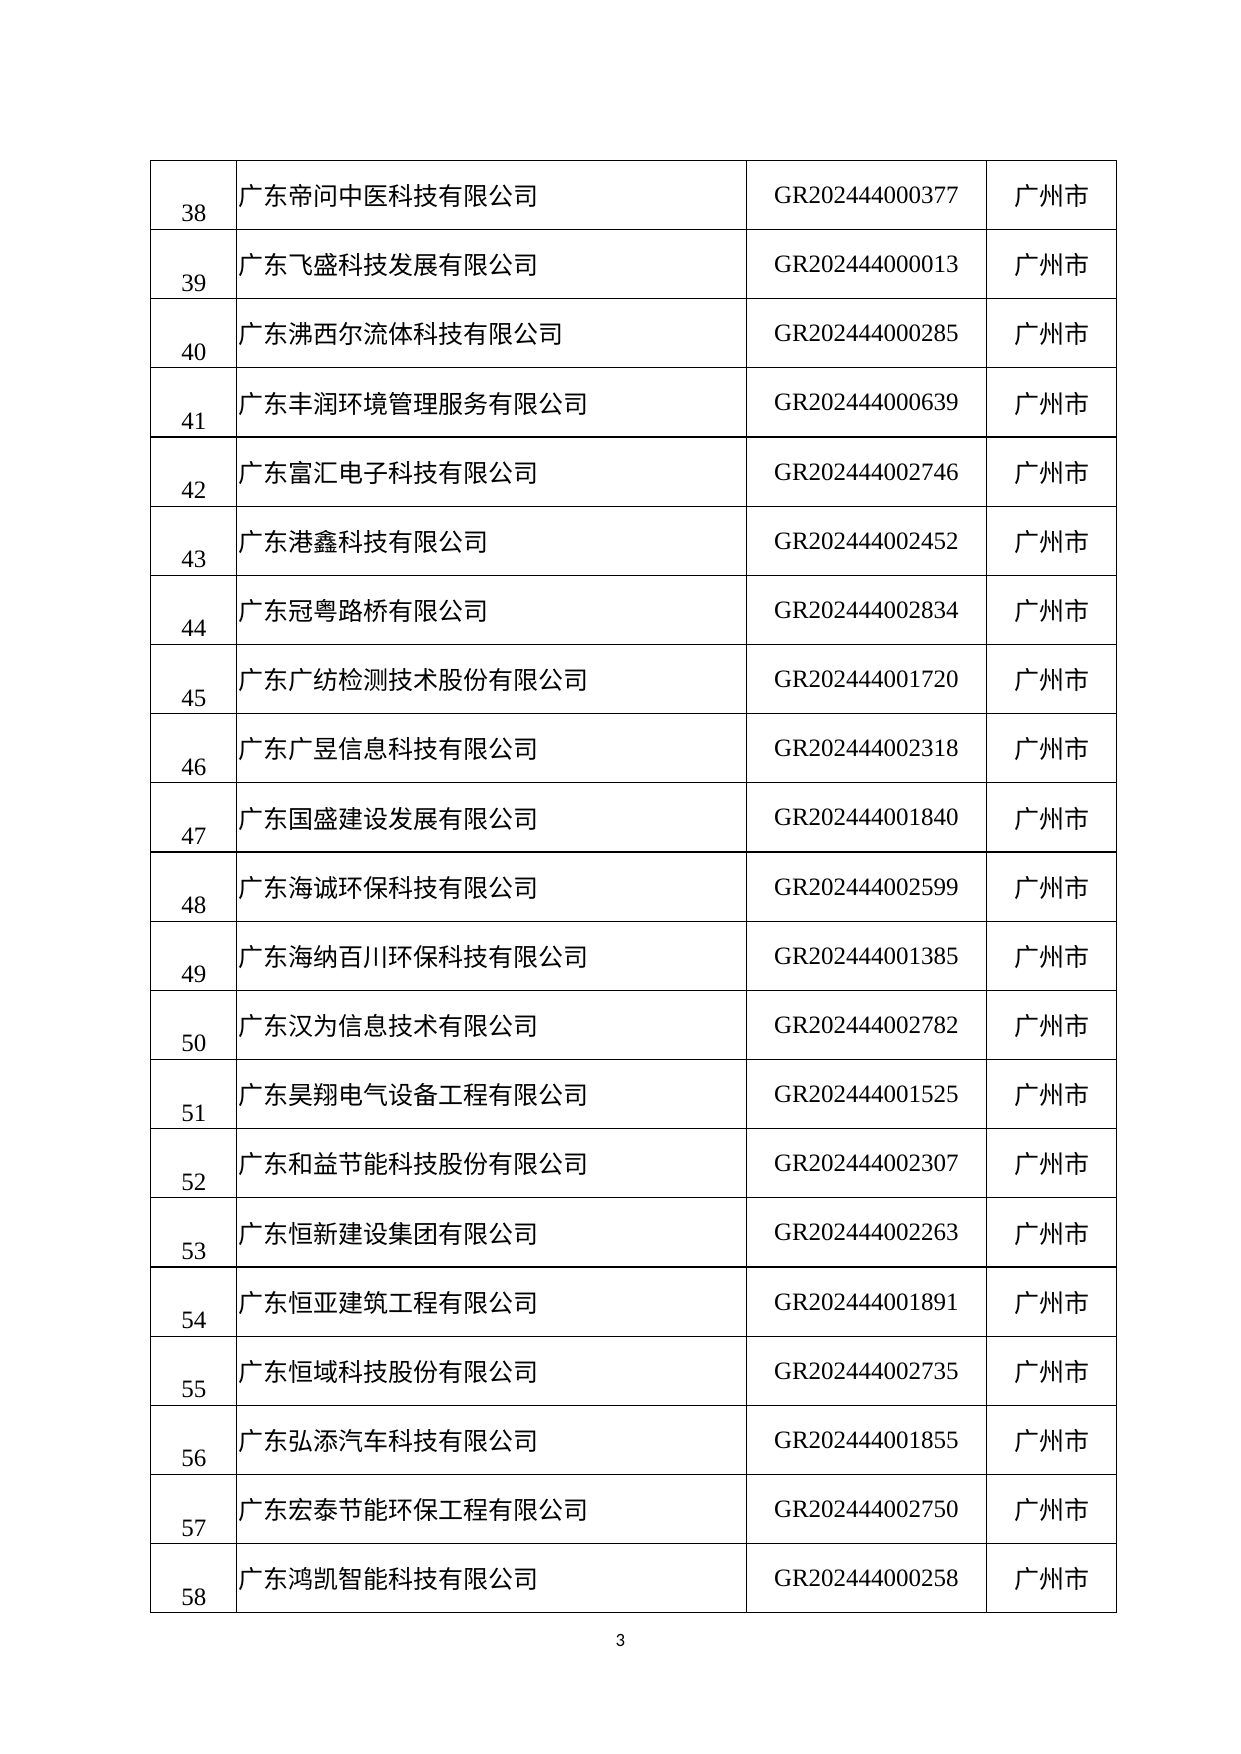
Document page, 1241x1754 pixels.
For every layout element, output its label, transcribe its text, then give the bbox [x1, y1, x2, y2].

table_cell 广东海诚环保科技有限公司 [237, 853, 746, 921]
table_cell 广东宏泰节能环保工程有限公司 [237, 1475, 746, 1543]
table_cell 广州市 [987, 230, 1116, 298]
table_cell GR202444002452 [747, 507, 986, 575]
table_cell 广州市 [987, 922, 1116, 990]
table_cell 广东沸西尔流体科技有限公司 [237, 299, 746, 367]
table_cell 广东海纳百川环保科技有限公司 [237, 922, 746, 990]
table_cell GR202444002735 [747, 1337, 986, 1405]
table_cell 38 [151, 161, 236, 229]
table_cell 广东国盛建设发展有限公司 [237, 783, 746, 851]
table_cell GR202444000285 [747, 299, 986, 367]
table_cell 50 [151, 991, 236, 1059]
table_cell 广州市 [987, 991, 1116, 1059]
table_cell 广东恒新建设集团有限公司 [237, 1198, 746, 1266]
table_cell 49 [151, 922, 236, 990]
table_cell GR202444002599 [747, 853, 986, 921]
table_cell GR202444001385 [747, 922, 986, 990]
table_cell 广东昊翔电气设备工程有限公司 [237, 1060, 746, 1128]
table_cell 广东弘添汽车科技有限公司 [237, 1406, 746, 1474]
table_cell 广州市 [987, 645, 1116, 713]
table_cell GR202444002750 [747, 1475, 986, 1543]
table_cell 广州市 [987, 368, 1116, 436]
table_cell 56 [151, 1406, 236, 1474]
table_cell GR202444002782 [747, 991, 986, 1059]
table_cell 广东和益节能科技股份有限公司 [237, 1129, 746, 1197]
table_cell 广东汉为信息技术有限公司 [237, 991, 746, 1059]
table_cell 47 [151, 783, 236, 851]
table_cell 广州市 [987, 1544, 1116, 1612]
table_cell 广东冠粤路桥有限公司 [237, 576, 746, 644]
table_cell 45 [151, 645, 236, 713]
table_cell 广州市 [987, 299, 1116, 367]
table_cell 54 [151, 1268, 236, 1336]
table_cell 广州市 [987, 714, 1116, 782]
table_cell GR202444000639 [747, 368, 986, 436]
table_cell 43 [151, 507, 236, 575]
table_cell GR202444002307 [747, 1129, 986, 1197]
table_cell 46 [151, 714, 236, 782]
table_cell GR202444001525 [747, 1060, 986, 1128]
table_cell 广东港鑫科技有限公司 [237, 507, 746, 575]
table_cell GR202444000258 [747, 1544, 986, 1612]
table_cell GR202444001891 [747, 1268, 986, 1336]
table_cell 广州市 [987, 783, 1116, 851]
table_cell 51 [151, 1060, 236, 1128]
table_cell 广州市 [987, 576, 1116, 644]
table_cell 42 [151, 438, 236, 506]
table_cell GR202444000377 [747, 161, 986, 229]
table_cell 广州市 [987, 1337, 1116, 1405]
table_cell GR202444002834 [747, 576, 986, 644]
table_cell 广东丰润环境管理服务有限公司 [237, 368, 746, 436]
table_cell 广州市 [987, 1406, 1116, 1474]
table_cell 39 [151, 230, 236, 298]
table_cell GR202444002746 [747, 438, 986, 506]
table_cell GR202444002263 [747, 1198, 986, 1266]
table_cell 广州市 [987, 507, 1116, 575]
table_cell 广州市 [987, 1475, 1116, 1543]
table_cell 广州市 [987, 1060, 1116, 1128]
table_cell 广东恒亚建筑工程有限公司 [237, 1268, 746, 1336]
table_cell GR202444001855 [747, 1406, 986, 1474]
table_cell 广州市 [987, 438, 1116, 506]
table_cell 广东恒域科技股份有限公司 [237, 1337, 746, 1405]
table_cell GR202444001840 [747, 783, 986, 851]
table_cell 58 [151, 1544, 236, 1612]
table_cell 广州市 [987, 1198, 1116, 1266]
table_cell GR202444002318 [747, 714, 986, 782]
table_cell GR202444001720 [747, 645, 986, 713]
table_cell 广东广纺检测技术股份有限公司 [237, 645, 746, 713]
table_cell 广东帝问中医科技有限公司 [237, 161, 746, 229]
table_cell 广东广昱信息科技有限公司 [237, 714, 746, 782]
table_cell 广东飞盛科技发展有限公司 [237, 230, 746, 298]
table_cell 广州市 [987, 161, 1116, 229]
table_cell GR202444000013 [747, 230, 986, 298]
table_cell 48 [151, 853, 236, 921]
table_cell 广州市 [987, 853, 1116, 921]
table_cell 44 [151, 576, 236, 644]
table_cell 广东富汇电子科技有限公司 [237, 438, 746, 506]
table_cell 57 [151, 1475, 236, 1543]
table_cell 53 [151, 1198, 236, 1266]
table_cell 55 [151, 1337, 236, 1405]
table_cell 广州市 [987, 1129, 1116, 1197]
table_cell 52 [151, 1129, 236, 1197]
table_cell 40 [151, 299, 236, 367]
table_cell 广东鸿凯智能科技有限公司 [237, 1544, 746, 1612]
table_cell 广州市 [987, 1268, 1116, 1336]
table_cell 41 [151, 368, 236, 436]
